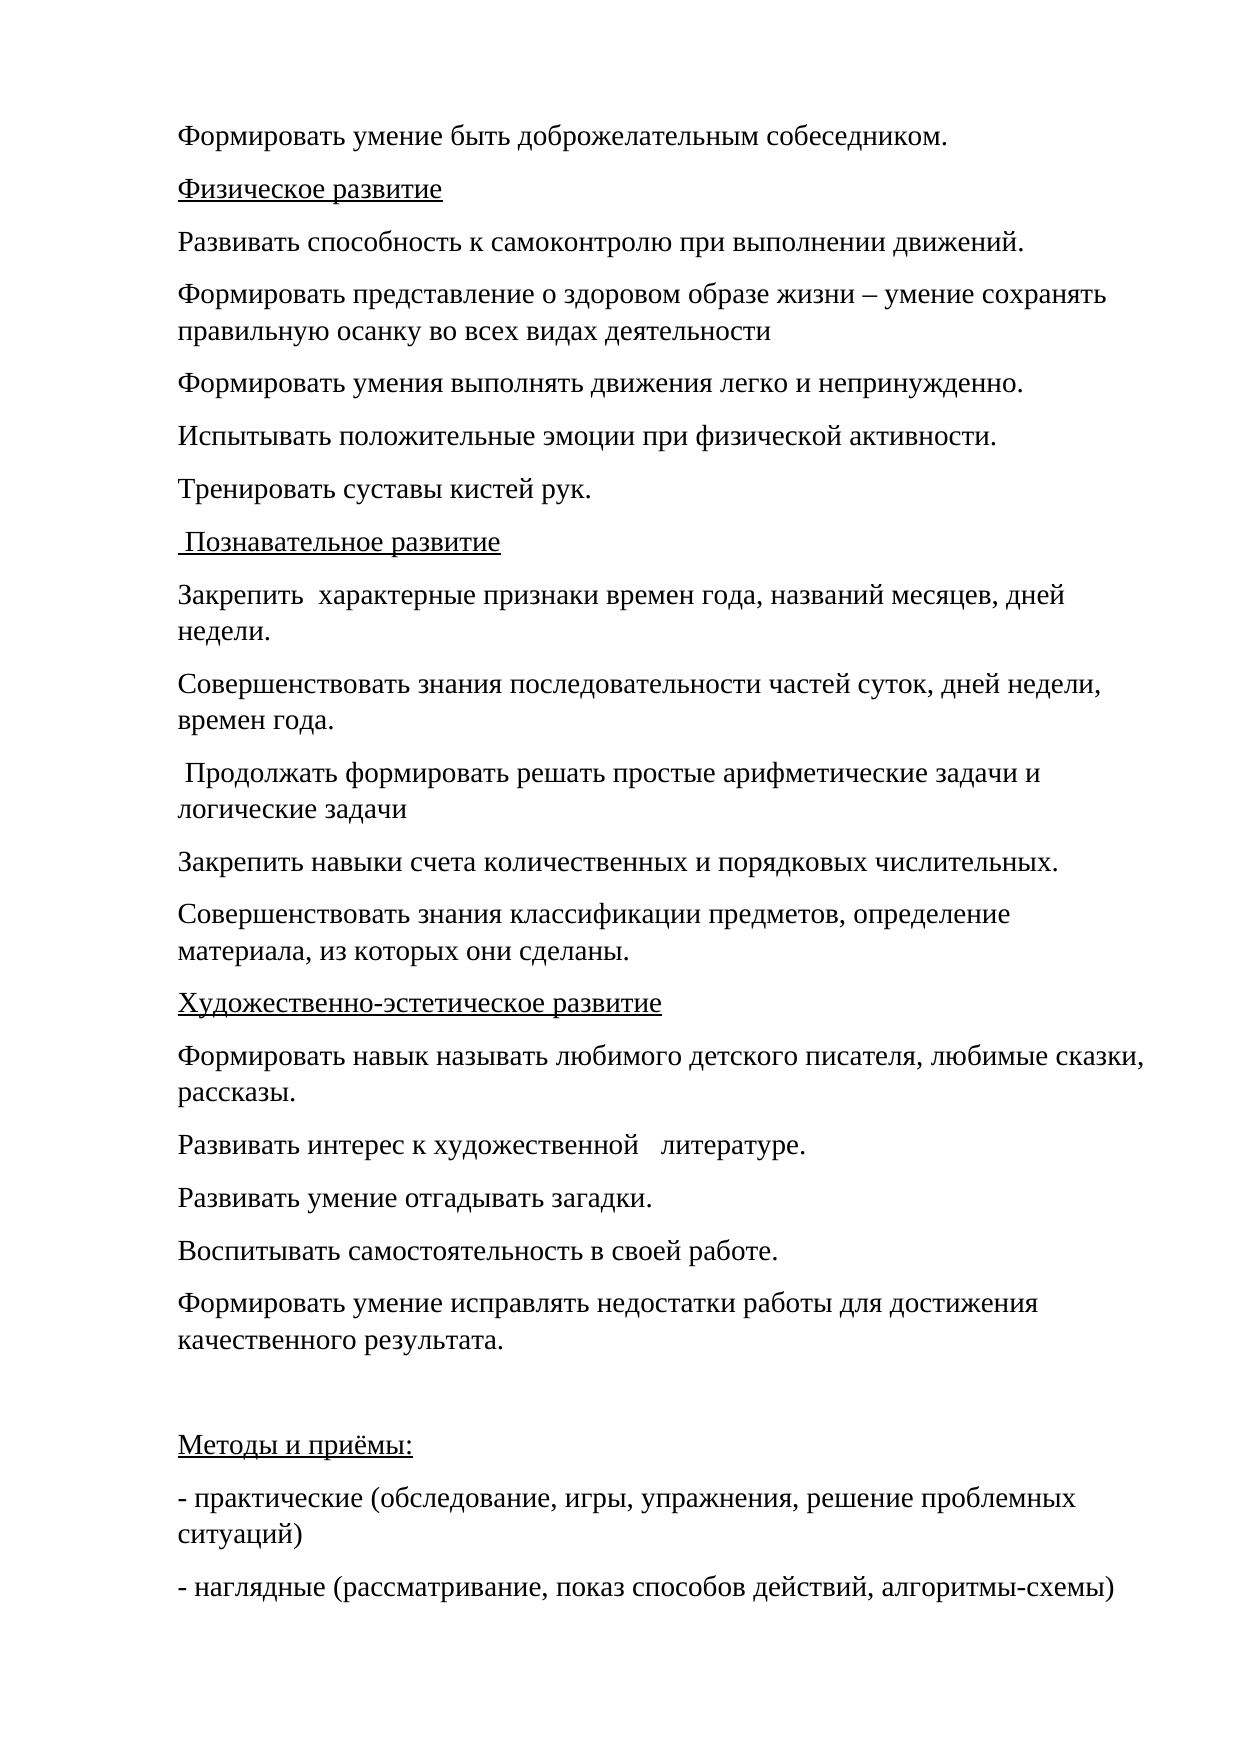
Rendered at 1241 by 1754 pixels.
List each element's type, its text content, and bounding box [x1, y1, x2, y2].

text - практические (обследование, игры, упражнения, решение проблемных ситуаций) [177, 1480, 1152, 1550]
text Формировать умения выполнять движения легко и непринужденно. [177, 366, 1152, 399]
text Художественно-эстетическое развитие [177, 985, 1152, 1019]
text Испытывать положительные эмоции при физической активности. [177, 418, 1152, 452]
text Совершенствовать знания классификации предметов, определение материала, из которых они сделаны. [177, 896, 1152, 966]
text Формировать умение исправлять недостатки работы для достижения качественного результата. [177, 1286, 1152, 1355]
text Формировать представление о здоровом образе жизни – умение сохранять правильную осанку во всех видах деятельности [177, 277, 1152, 346]
text Познавательное развитие [177, 524, 1152, 557]
text Формировать навык называть любимого детского писателя, любимые сказки, рассказы. [177, 1038, 1152, 1108]
text Методы и приёмы: [177, 1427, 1152, 1461]
text Закрепить навыки счета количественных и порядковых числительных. [177, 844, 1152, 877]
text Воспитывать самостоятельность в своей работе. [177, 1233, 1152, 1266]
text Формировать умение быть доброжелательным собеседником. [177, 118, 1152, 152]
text Физическое развитие [177, 171, 1152, 204]
text - наглядные (рассматривание, показ способов действий, алгоритмы-схемы) [177, 1569, 1152, 1603]
text Тренировать суставы кистей рук. [177, 471, 1152, 505]
text Закрепить характерные признаки времен года, названий месяцев, дней недели. [177, 577, 1152, 646]
text Развивать способность к самоконтролю при выполнении движений. [177, 224, 1152, 257]
text Развивать интерес к художественной литературе. [177, 1127, 1152, 1161]
text Развивать умение отгадывать загадки. [177, 1180, 1152, 1213]
text Продолжать формировать решать простые арифметические задачи и логические задачи [177, 755, 1152, 824]
text Совершенствовать знания последовательности частей суток, дней недели, времен года. [177, 666, 1152, 735]
